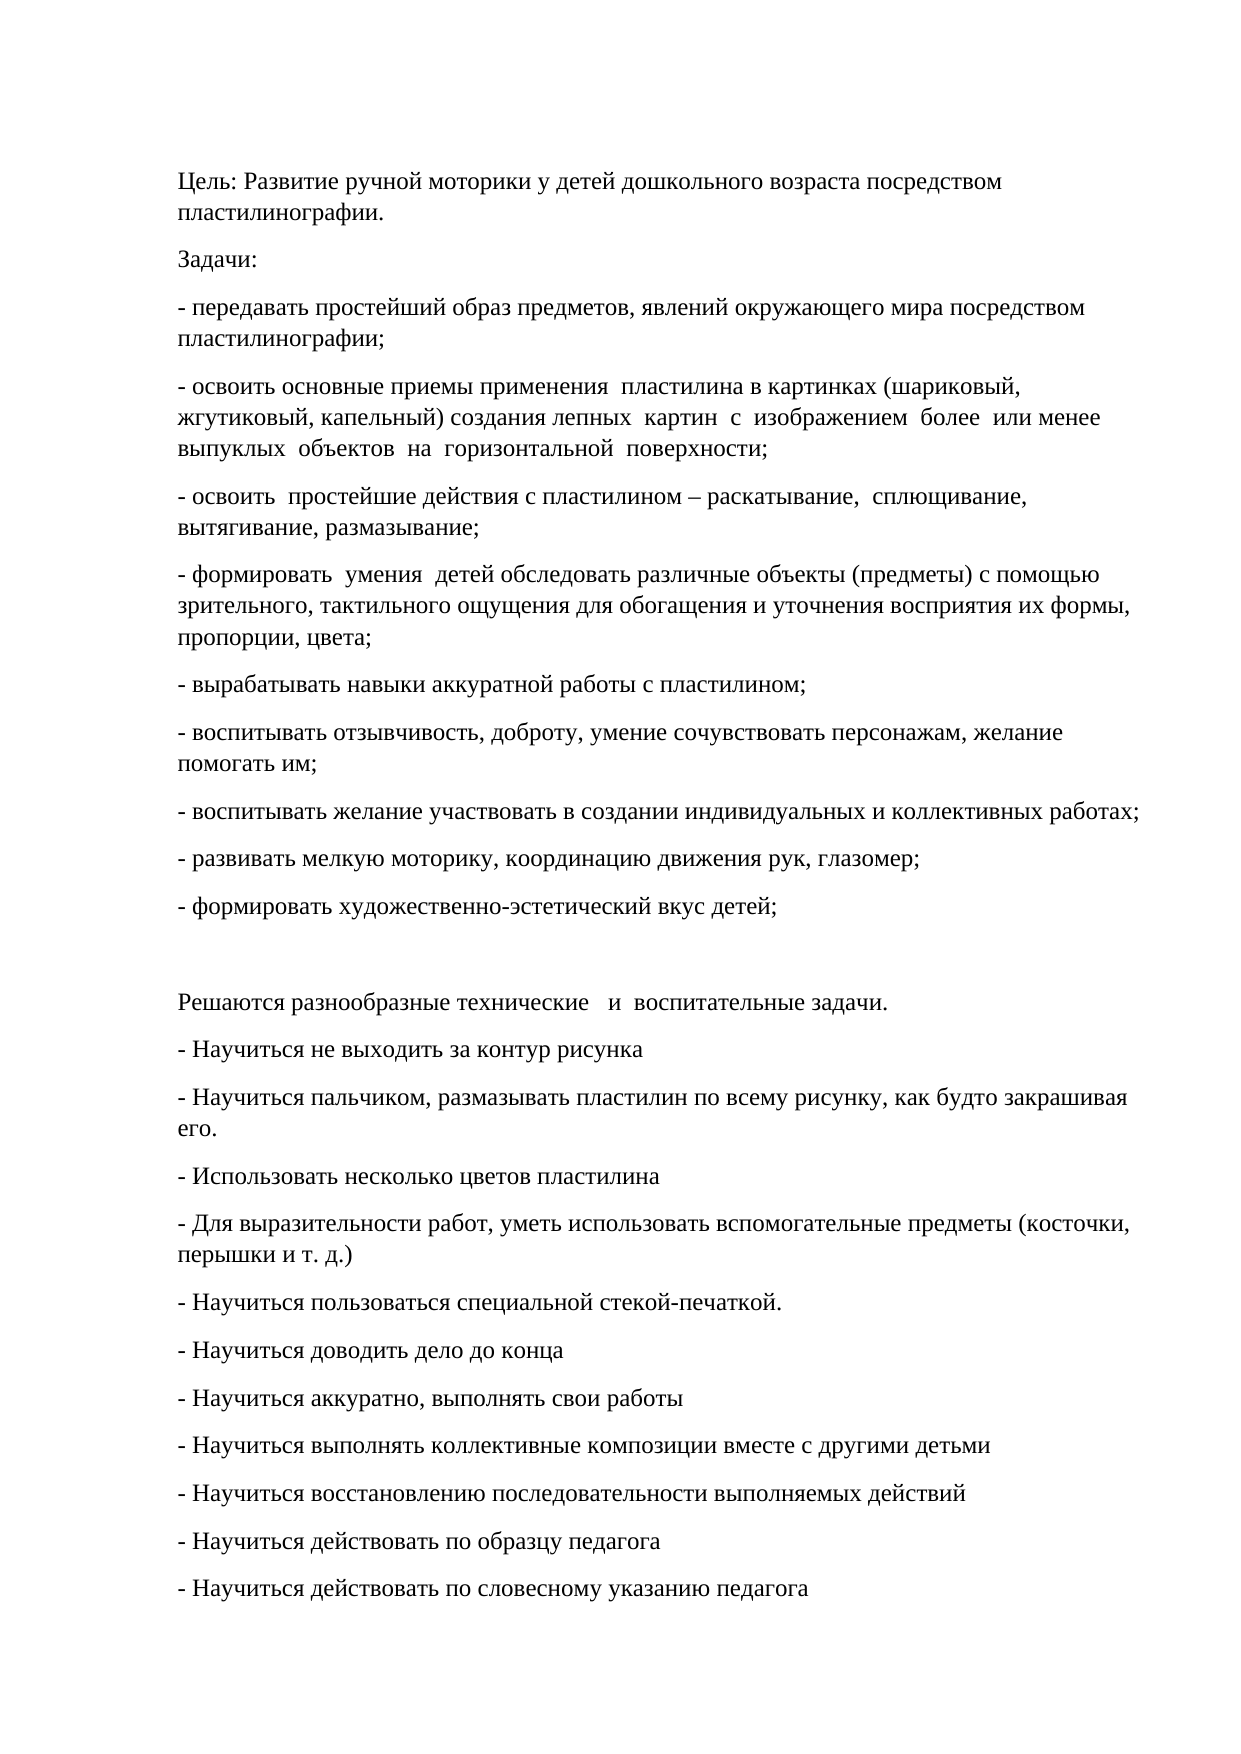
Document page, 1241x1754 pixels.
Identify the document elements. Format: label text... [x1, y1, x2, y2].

text - Научиться пальчиком, размазывать пластилин по всему рисунку, как будто закрашивая его. [177, 1082, 1152, 1142]
text - Для выразительности работ, уметь использовать вспомогательные предметы (косточки, перышки и т. д.) [177, 1208, 1152, 1268]
text - формировать умения детей обследовать различные объекты (предметы) с помощью зрительного, тактильного ощущения для обогащения и уточнения восприятия их формы, пропорции, цвета; [177, 559, 1152, 650]
text - освоить простейшие действия с пластилином – раскатывание, сплющивание, вытягивание, размазывание; [177, 481, 1152, 541]
text - воспитывать отзывчивость, доброту, умение сочувствовать персонажам, желание помогать им; [177, 717, 1152, 777]
text - развивать мелкую моторику, координацию движения рук, глазомер; [177, 843, 1152, 872]
text Задачи: [177, 244, 1152, 273]
text - передавать простейший образ предметов, явлений окружающего мира посредством пластилинографии; [177, 292, 1152, 352]
text - Научиться действовать по словесному указанию педагога [177, 1573, 1152, 1602]
text - Научиться доводить дело до конца [177, 1335, 1152, 1364]
text - Научиться аккуратно, выполнять свои работы [177, 1383, 1152, 1411]
text - Научиться не выходить за контур рисунка [177, 1034, 1152, 1063]
text - формировать художественно-эстетический вкус детей; [177, 891, 1152, 920]
text - воспитывать желание участвовать в создании индивидуальных и коллективных работах; [177, 796, 1152, 824]
text - освоить основные приемы применения пластилина в картинках (шариковый, жгутиковый, капельный) создания лепных картин с изображением более или менее выпуклых объектов на горизонтальной поверхности; [177, 371, 1152, 462]
text Решаются разнообразные технические и воспитательные задачи. [177, 987, 1152, 1015]
text - вырабатывать навыки аккуратной работы с пластилином; [177, 669, 1152, 698]
text - Научиться восстановлению последовательности выполняемых действий [177, 1478, 1152, 1507]
text - Научиться пользоваться специальной стекой-печаткой. [177, 1287, 1152, 1316]
text - Научиться действовать по образцу педагога [177, 1526, 1152, 1554]
text Цель: Развитие ручной моторики у детей дошкольного возраста посредством пластилинографии. [177, 166, 1152, 226]
text - Научиться выполнять коллективные композиции вместе с другими детьми [177, 1430, 1152, 1459]
text - Использовать несколько цветов пластилина [177, 1161, 1152, 1189]
